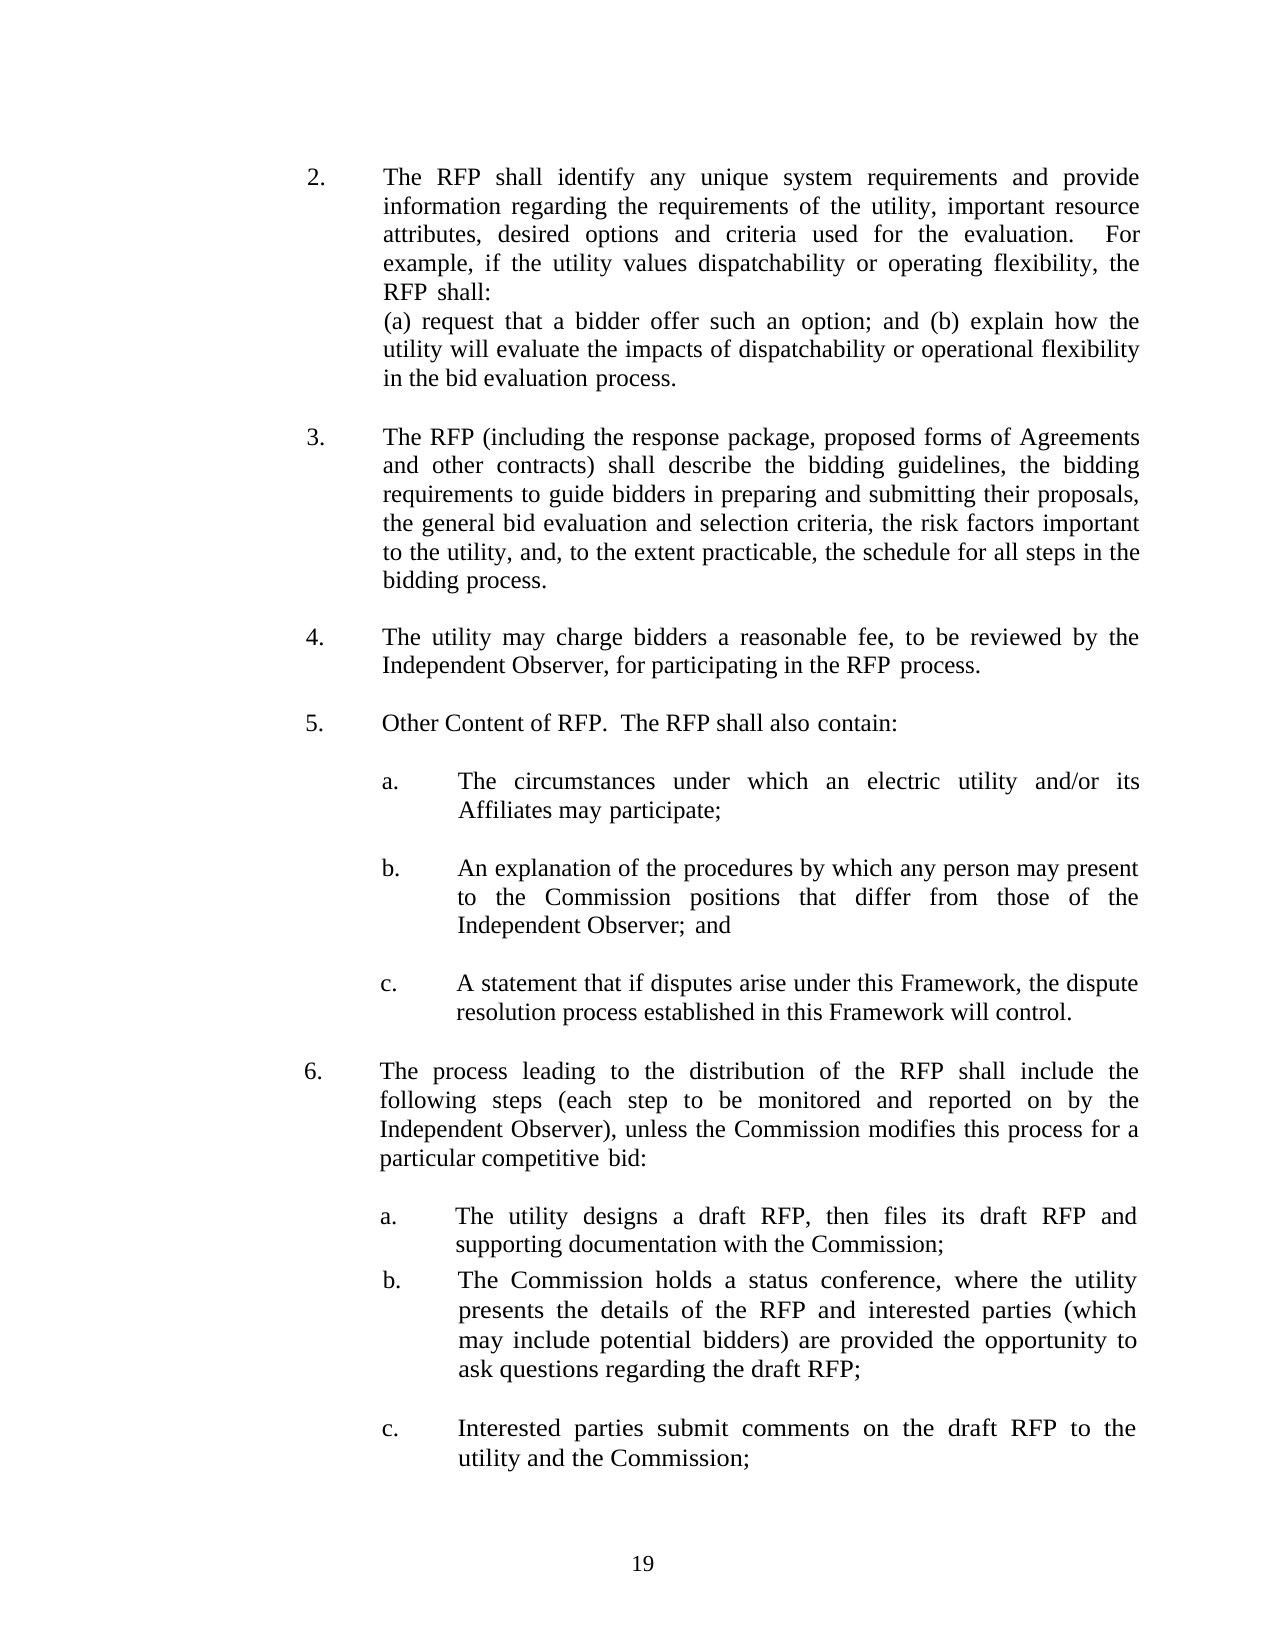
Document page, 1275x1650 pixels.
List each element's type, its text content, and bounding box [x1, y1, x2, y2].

list The circumstances under which an electric utility and/or its Affiliates may participate; [382, 766, 1141, 824]
list The RFP (including the response package, proposed forms of Agreements and other contracts) shall describe the bidding guidelines, the bidding requirements to guide bidders in preparing and submitting their proposals, the general bid evaluation and selection criteria, the risk factors important to the utility, and, to the extent practicable, the schedule for all steps in the bidding process. [306, 422, 1141, 594]
list The RFP shall identify any unique system requirements and provide information regarding the requirements of the utility, important resource attributes, desired options and criteria used for the evaluation. For example, if the utility values dispatchability or operating flexibility, the RFP shall: [307, 162, 1141, 306]
list The Commission holds a status conference, where the utility presents the details of the RFP and interested parties (which may include potential bidders) are provided the opportunity to ask questions regarding the draft RFP; [383, 1266, 1138, 1383]
list Interested parties submit comments on the draft RFP to the utility and the Commission; [382, 1413, 1137, 1472]
list The utility may charge bidders a reasonable fee, to be reviewed by the Independent Observer, for participating in the RFP process. [306, 623, 1140, 679]
list The process leading to the distribution of the RFP shall include the following steps (each step to be monitored and reported on by the Independent Observer), unless the Commission modifies this process for a particular competitive bid: [304, 1056, 1139, 1171]
list An explanation of the procedures by which any person may present to the Commission positions that differ from those of the Independent Observer; and [382, 853, 1139, 939]
list request that a bidder offer such an option; and (b) explain how the utility will evaluate the impacts of dispatchability or operational flexibility in the bid evaluation process. [383, 306, 1141, 392]
list A statement that if disputes arise under this Framework, the dispute resolution process established in this Framework will control. [380, 968, 1139, 1026]
list Other Content of RFP. The RFP shall also contain: [305, 708, 1154, 737]
list The utility designs a draft RFP, then files its draft RFP and supporting documentation with the Commission; [380, 1201, 1138, 1258]
